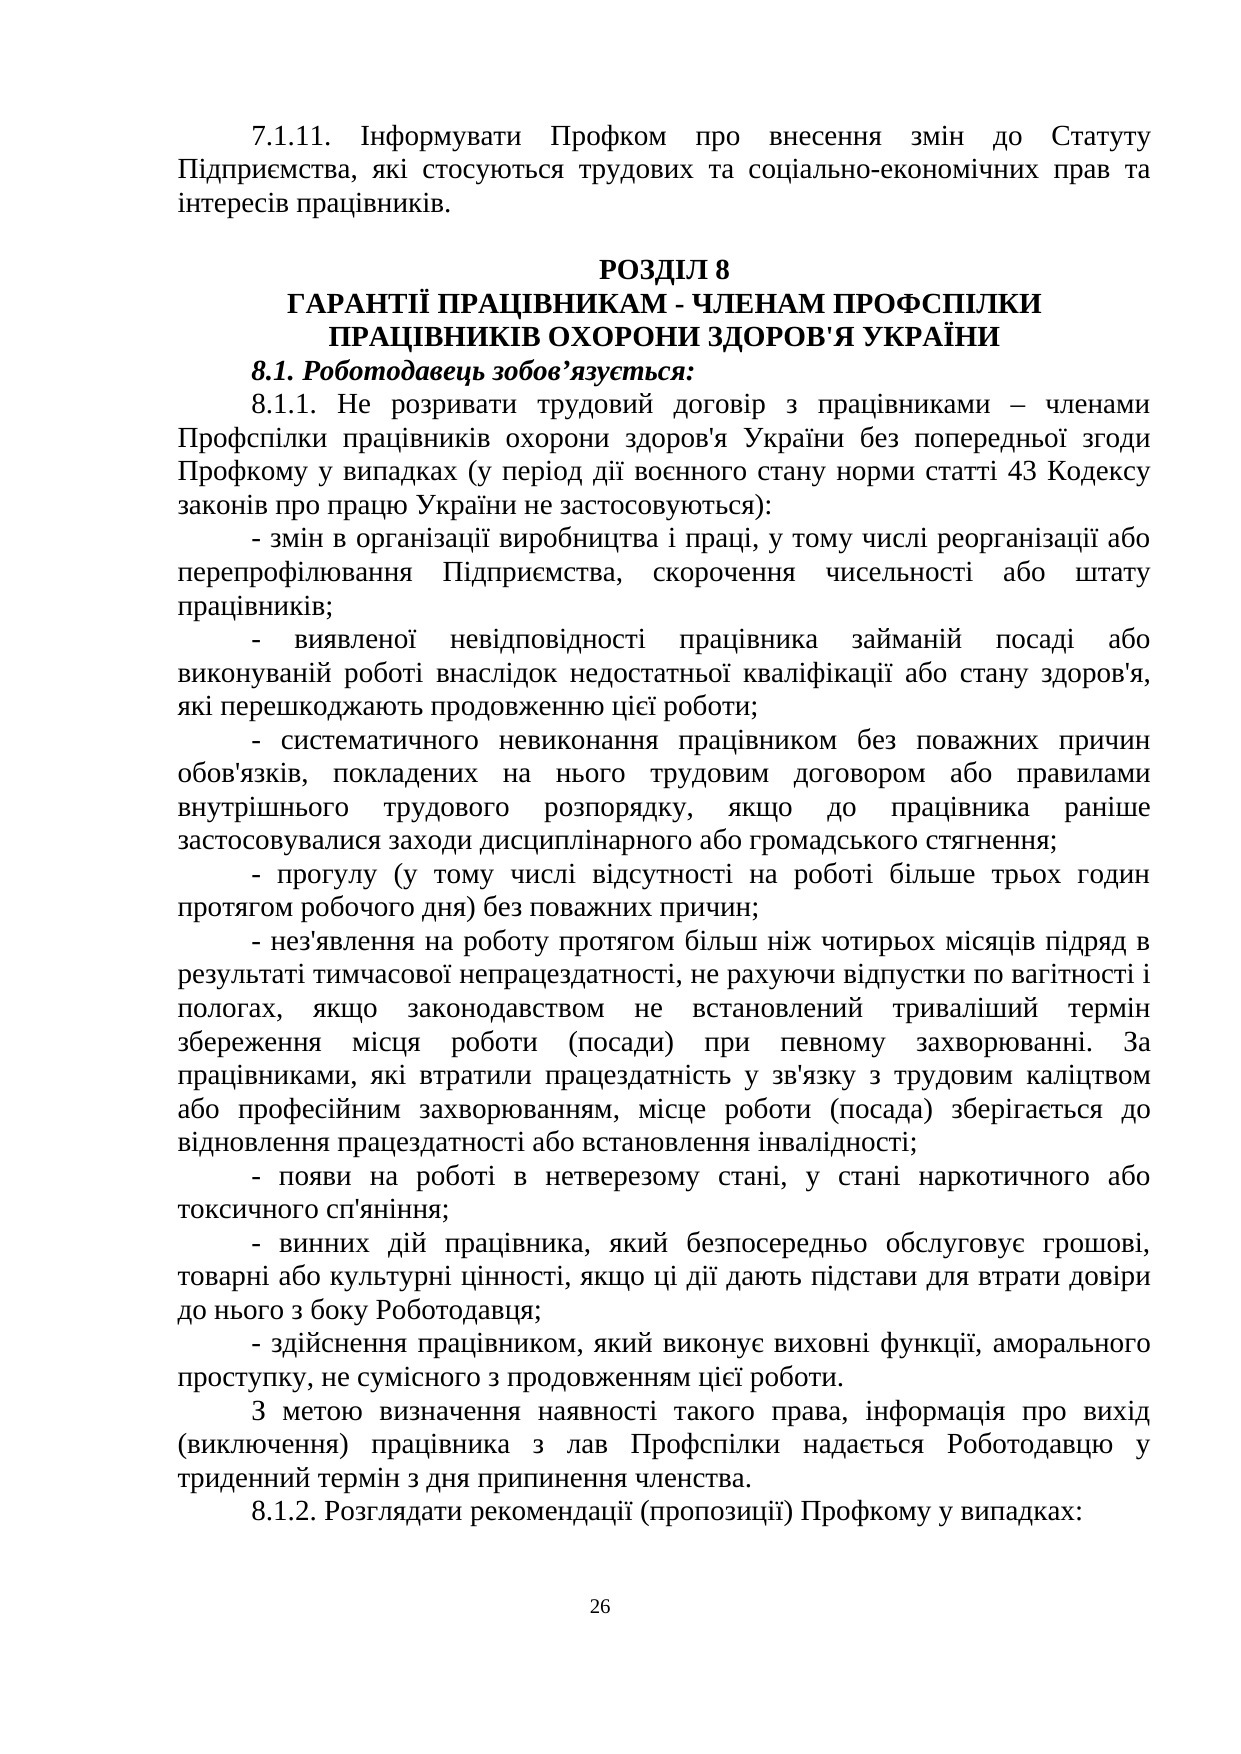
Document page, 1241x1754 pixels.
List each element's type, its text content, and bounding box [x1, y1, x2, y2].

text ГАРАНТІЇ ПРАЦІВНИКАМ - ЧЛЕНАМ ПРОФСПІЛКИ [177, 286, 1152, 319]
text 8.1. Роботодавець зобов’язується: [177, 353, 1152, 386]
text 7.1.11. Інформувати Профком про внесення змін до Статуту Підприємства, які стосуються трудових та соціально-економічних прав та інтересів працівників. [177, 118, 1152, 219]
text - прогулу (у тому числі відсутності на роботі більше трьох годин протягом робочого дня) без поважних причин; [177, 856, 1152, 923]
text - змін в організації виробництва і праці, у тому числі реорганізації або перепрофілювання Підприємства, скорочення чисельності або штату працівників; [177, 521, 1152, 621]
text 26 [177, 1594, 1152, 1618]
text - виявленої невідповідності працівника займаній посаді або виконуваній роботі внаслідок недостатньої кваліфікації або стану здоров'я, які перешкоджають продовженню цієї роботи; [177, 621, 1152, 722]
text РОЗДІЛ 8 [177, 252, 1152, 286]
text - здійснення працівником, який виконує виховні функції, аморального проступку, не сумісного з продовженням цієї роботи. [177, 1326, 1152, 1393]
text 8.1.1. Не розривати трудовий договір з працівниками – членами Профспілки працівників охорони здоров'я України без попередньої згоди Профкому у випадках (у період дії воєнного стану норми статті 43 Кодексу законів про працю України не застосовуються): [177, 386, 1152, 521]
text - появи на роботі в нетверезому стані, у стані наркотичного або токсичного сп'яніння; [177, 1158, 1152, 1225]
text - винних дій працівника, який безпосередньо обслуговує грошові, товарні або культурні цінності, якщо ці дії дають підстави для втрати довіри до нього з боку Роботодавця; [177, 1225, 1152, 1326]
text 8.1.2. Розглядати рекомендації (пропозиції) Профкому у випадках: [177, 1493, 1152, 1527]
text ПРАЦІВНИКІВ ОХОРОНИ ЗДОРОВ'Я УКРАЇНИ [177, 319, 1152, 353]
text - нез'явлення на роботу протягом більш ніж чотирьох місяців підряд в результаті тимчасової непрацездатності, не рахуючи відпустки по вагітності і пологах, якщо законодавством не встановлений триваліший термін збереження місця роботи (посади) при певному захворюванні. За працівниками, які втратили працездатність у зв'язку з трудовим каліцтвом або професійним захворюванням, місце роботи (посада) зберігається до відновлення працездатності або встановлення інвалідності; [177, 923, 1152, 1158]
text - систематичного невиконання працівником без поважних причин обов'язків, покладених на нього трудовим договором або правилами внутрішнього трудового розпорядку, якщо до працівника раніше застосовувалися заходи дисциплінарного або громадського стягнення; [177, 722, 1152, 856]
text З метою визначення наявності такого права, інформація про вихід (виключення) працівника з лав Профспілки надається Роботодавцю у триденний термін з дня припинення членства. [177, 1393, 1152, 1493]
